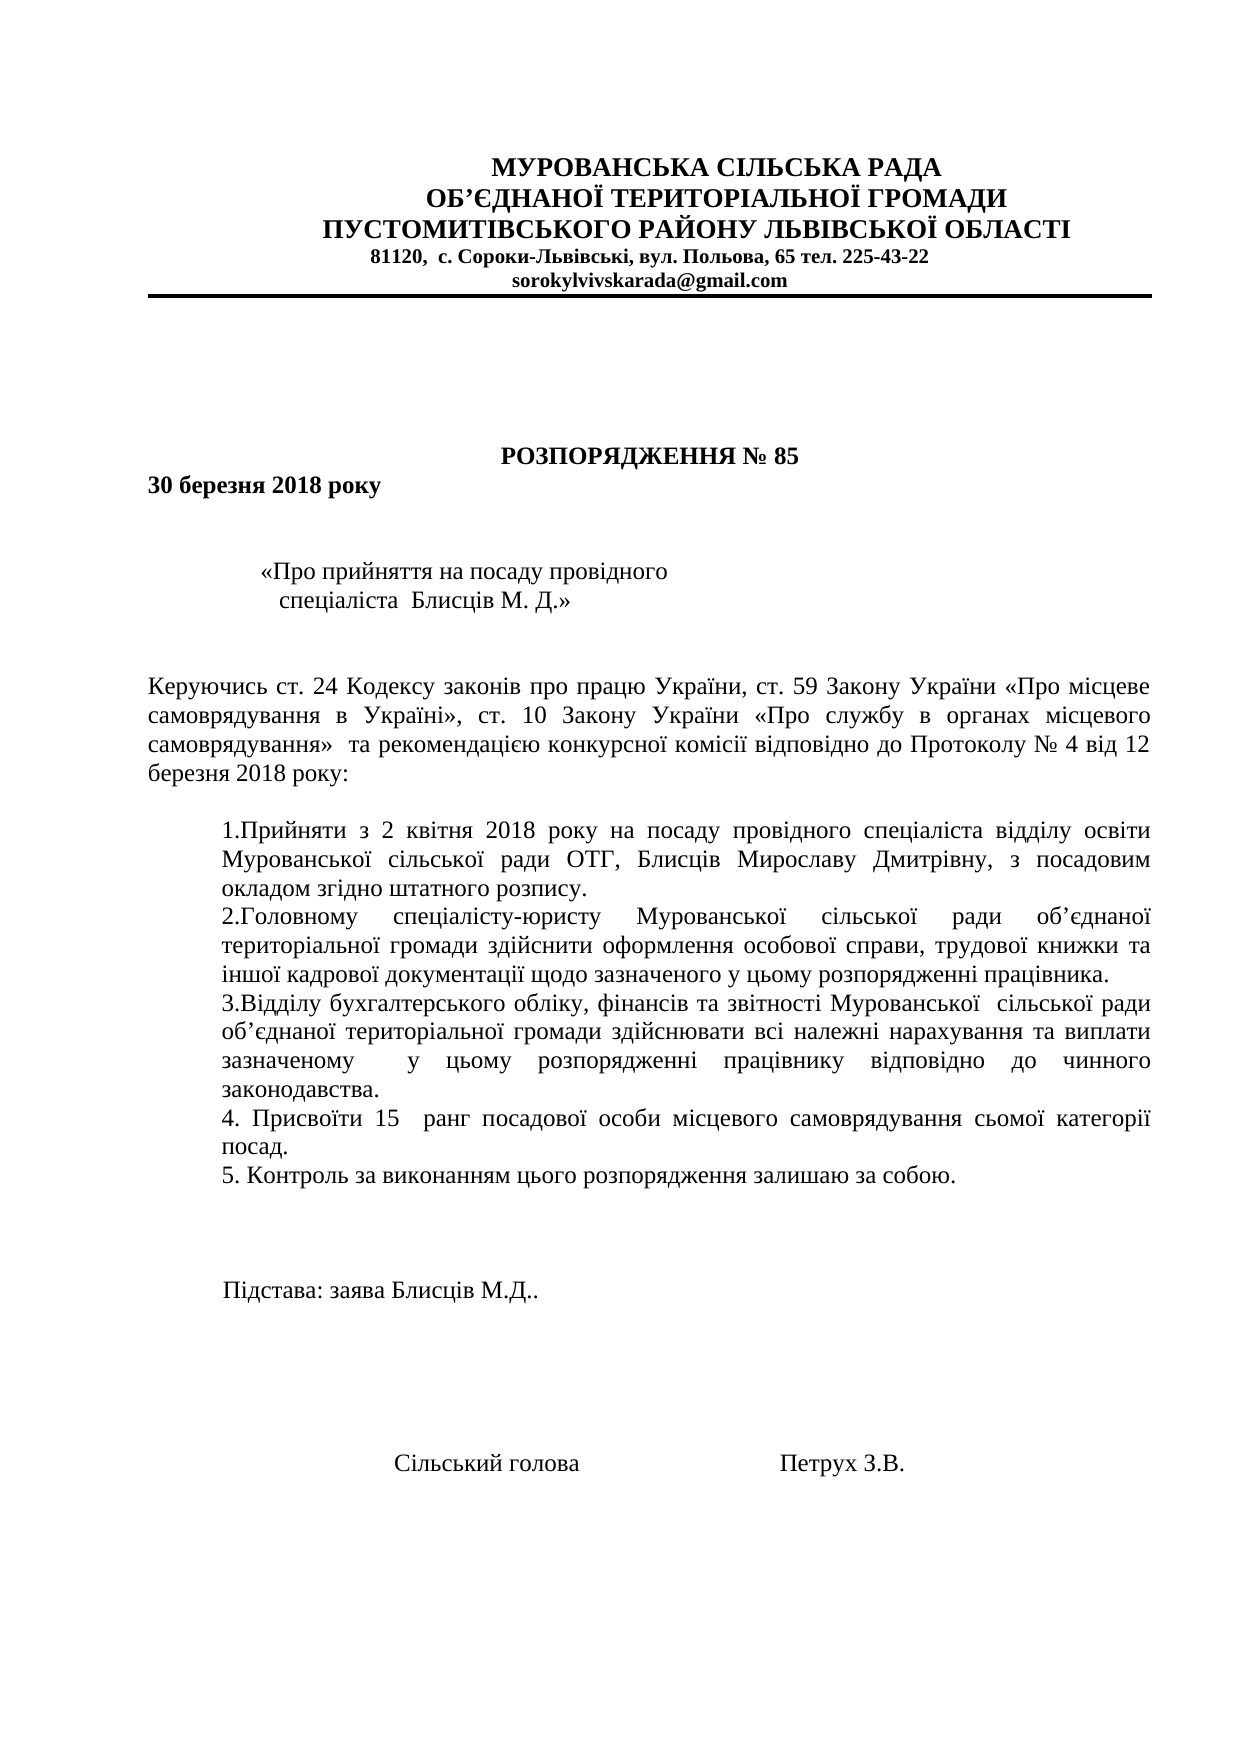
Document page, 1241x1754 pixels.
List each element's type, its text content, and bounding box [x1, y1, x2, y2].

text МУРОВАНСЬКА СІЛЬСЬКА РАДА [148, 151, 1240, 182]
text ОБ’ЄДНАНОЇ ТЕРИТОРІАЛЬНОЇ ГРОМАДИ [148, 182, 1240, 213]
text «Про прийняття на посаду провідного [223, 556, 1152, 585]
text 4. Присвоїти 15 ранг посадової особи місцевого самоврядування сьомої категорії посад. [221, 1103, 1152, 1160]
text 3.Відділу бухгалтерського обліку, фінансів та звітності Мурованської сільської ради об’єднаної територіальної громади здійснювати всі належні нарахування та виплати зазначеному у цьому розпорядженні працівнику відповідно до чинного законодавства. [221, 988, 1152, 1103]
text ПУСТОМИТІВСЬКОГО РАЙОНУ ЛЬВІВСЬКОЇ ОБЛАСТІ [148, 213, 1152, 244]
text 5. Контроль за виконанням цього розпорядження залишаю за собою. [221, 1160, 1152, 1189]
text Підстава: заява Блисців М.Д.. [148, 1275, 1152, 1304]
text 2.Головному спеціалісту-юристу Мурованської сільської ради об’єднаної територіальної громади здійснити оформлення особової справи, трудової книжки та іншої кадрової документації щодо зазначеного у цьому розпорядженні працівника. [221, 901, 1152, 988]
text sorokylvivskarada@gmail.com [148, 268, 1152, 294]
list 1.Прийняти з 2 квітня 2018 року на посаду провідного спеціаліста відділу освіти Мурованської сільської ради ОТГ, Блисців Мирославу Дмитрівну, з посадовим окладом згідно штатного розпису. [221, 815, 1152, 901]
text спеціаліста Блисців М. Д.» [223, 585, 1152, 614]
text Сільський голова Петрух З.В. [148, 1448, 1152, 1476]
text Керуючись ст. 24 Кодексу законів про працю України, ст. 59 Закону України «Про місцеве самоврядування в Україні», ст. 10 Закону України «Про службу в органах місцевого самоврядування» та рекомендацією конкурсної комісії відповідно до Протоколу № 4 від 12 березня 2018 року: [148, 671, 1152, 786]
text 81120, с. Сороки-Львівські, вул. Польова, 65 тел. 225-43-22 [148, 244, 1152, 268]
text РОЗПОРЯДЖЕННЯ № 85 [148, 441, 1152, 470]
text 30 березня 2018 року [148, 470, 1152, 499]
